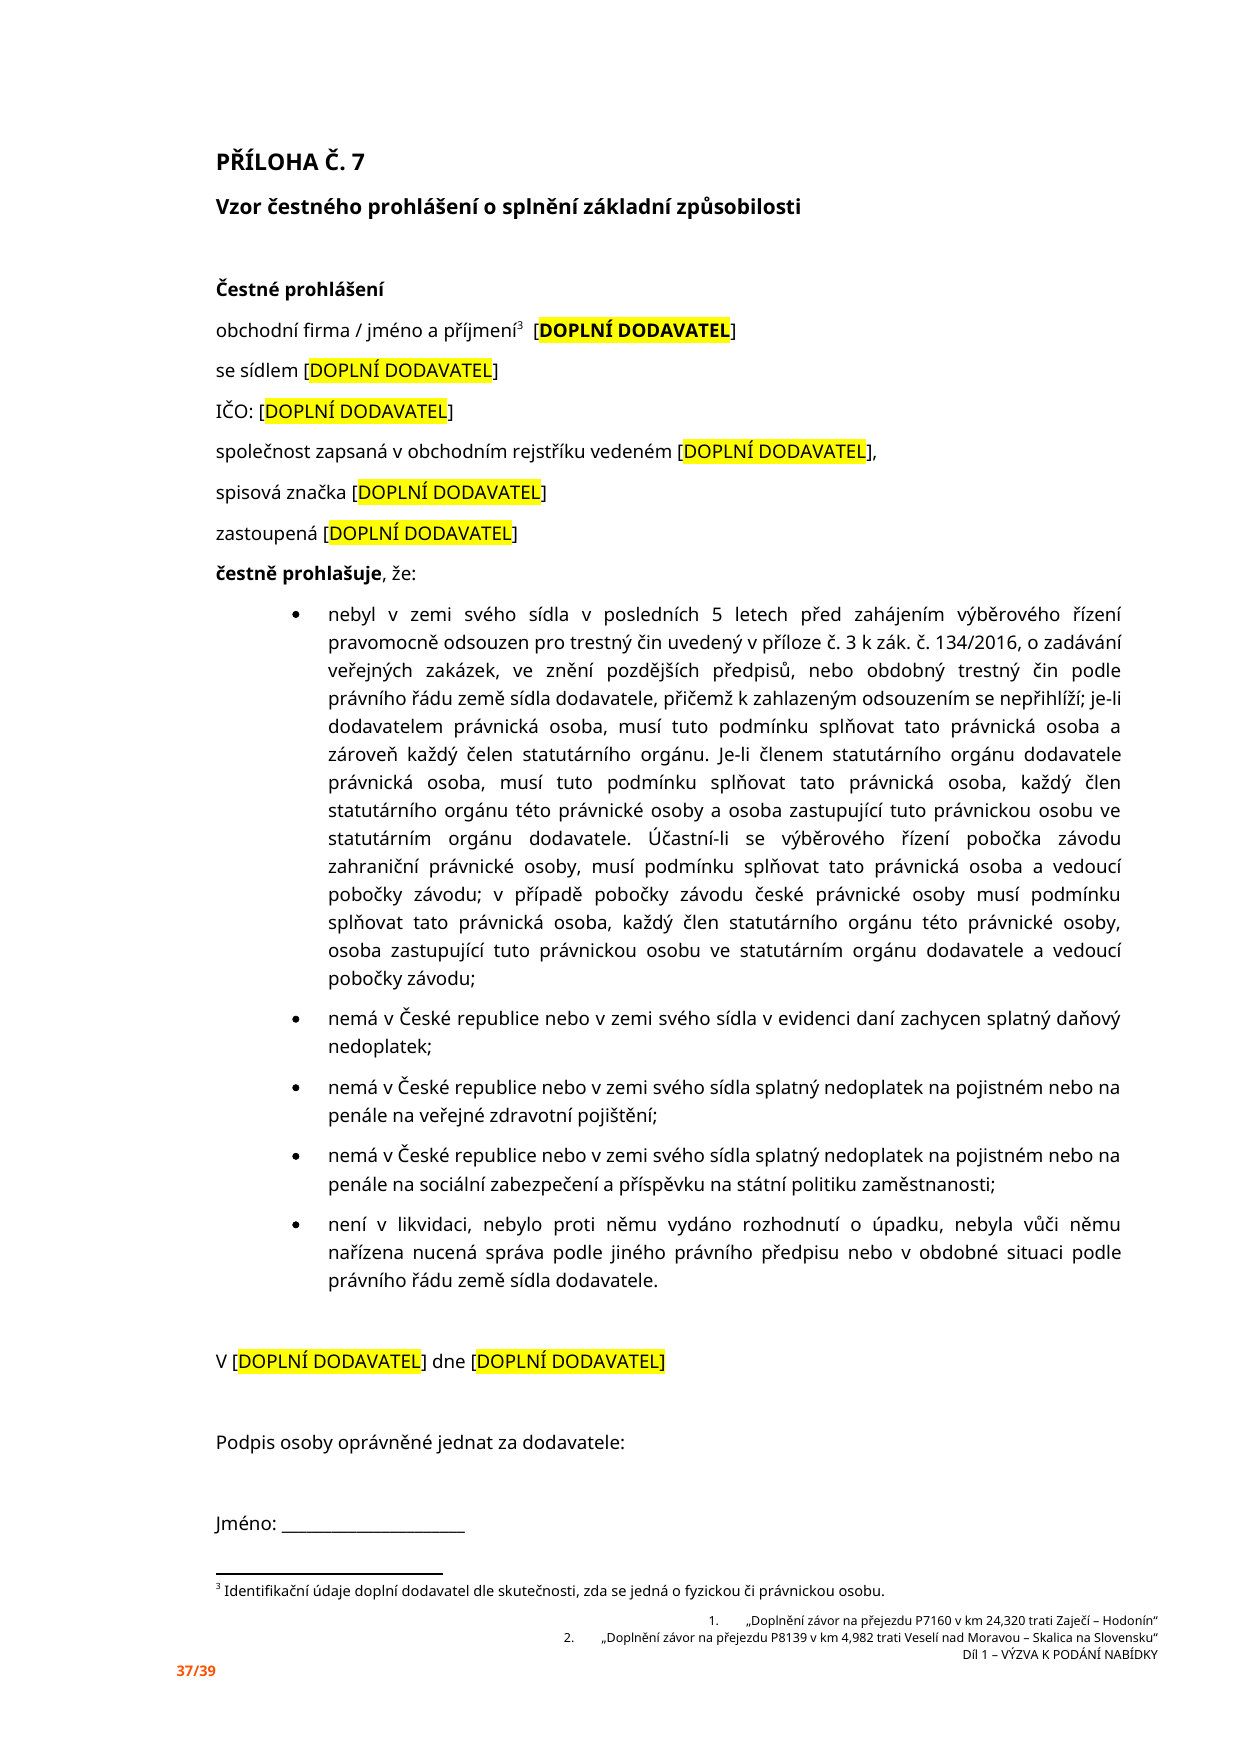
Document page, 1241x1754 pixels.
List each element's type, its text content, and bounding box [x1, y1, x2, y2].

text zastoupená [DOPLNÍ DODAVATEL] [512, 520, 1122, 545]
text nemá v České republice nebo v zemi svého sídla splatný nedoplatek na pojistném nebo na penále na sociální zabezpečení a příspěvku na státní politiku zaměstnanosti; [292, 1143, 1122, 1196]
text Podpis osoby oprávněné jednat za dodavatele: [216, 1429, 1122, 1455]
text se sídlem [DOPLNÍ DODAVATEL] [216, 358, 309, 383]
text zastoupená [DOPLNÍ DODAVATEL] [216, 520, 329, 545]
text IČO: [DOPLNÍ DODAVATEL] [447, 398, 1122, 424]
text Příloha č. 7 [216, 146, 1122, 177]
text nemá v České republice nebo v zemi svého sídla splatný nedoplatek na pojistném nebo na penále na veřejné zdravotní pojištění; [292, 1074, 1122, 1128]
text není v likvidaci, nebylo proti němu vydáno rozhodnutí o úpadku, nebyla vůči němu nařízena nucená správa podle jiného právního předpisu nebo v obdobné situaci podle právního řádu země sídla dodavatele. [292, 1211, 1122, 1293]
text spisová značka [DOPLNÍ DODAVATEL] [216, 479, 358, 505]
text Čestné prohlášení [216, 277, 1122, 302]
text spisová značka [DOPLNÍ DODAVATEL] [541, 479, 1122, 505]
text nemá v České republice nebo v zemi svého sídla v evidenci daní zachycen splatný daňový nedoplatek; [292, 1006, 1122, 1059]
text se sídlem [DOPLNÍ DODAVATEL] [492, 358, 1122, 383]
text Jméno: ______________________ [216, 1511, 1122, 1536]
text společnost zapsaná v obchodním rejstříku vedeném [DOPLNÍ DODAVATEL], [216, 439, 683, 464]
text obchodní firma / jméno a příjmení [DOPLNÍ DODAVATEL] [730, 317, 1122, 343]
text nebyl v zemi svého sídla v posledních 5 letech před zahájením výběrového řízení pravomocně odsouzen pro trestný čin uvedený v příloze č. 3 k zák. č. 134/2016, o zadávání veřejných zakázek, ve znění pozdějších předpisů, nebo obdobný trestný čin podle právního řádu země sídla dodavatele, přičemž k zahlazeným odsouzením se nepřihlíží; je-li dodavatelem právnická osoba, musí tuto podmínku splňovat tato právnická osoba a zároveň každý čelen statutárního orgánu. Je-li členem statutárního orgánu dodavatele právnická osoba, musí tuto podmínku splňovat tato právnická osoba, každý člen statutárního orgánu této právnické osoby a osoba zastupující tuto právnickou osobu ve statutárním orgánu dodavatele. Účastní-li se výběrového řízení pobočka závodu zahraniční právnické osoby, musí podmínku splňovat tato právnická osoba a vedoucí pobočky závodu; v případě pobočky závodu české právnické osoby musí podmínku splňovat tato právnická osoba, každý člen statutárního orgánu této právnické osoby, osoba zastupující tuto právnickou osobu ve statutárním orgánu dodavatele a vedoucí pobočky závodu; [292, 601, 1122, 991]
text společnost zapsaná v obchodním rejstříku vedeném [DOPLNÍ DODAVATEL], [866, 439, 1122, 464]
text Vzor čestného prohlášení o splnění základní způsobilosti [216, 192, 1122, 221]
text V [DOPLNÍ DODAVATEL] dne [DOPLNÍ DODAVATEL] [216, 1348, 1122, 1374]
text obchodní firma / jméno a příjmení [DOPLNÍ DODAVATEL] [216, 317, 539, 343]
text čestně prohlašuje, že: [216, 560, 1122, 586]
